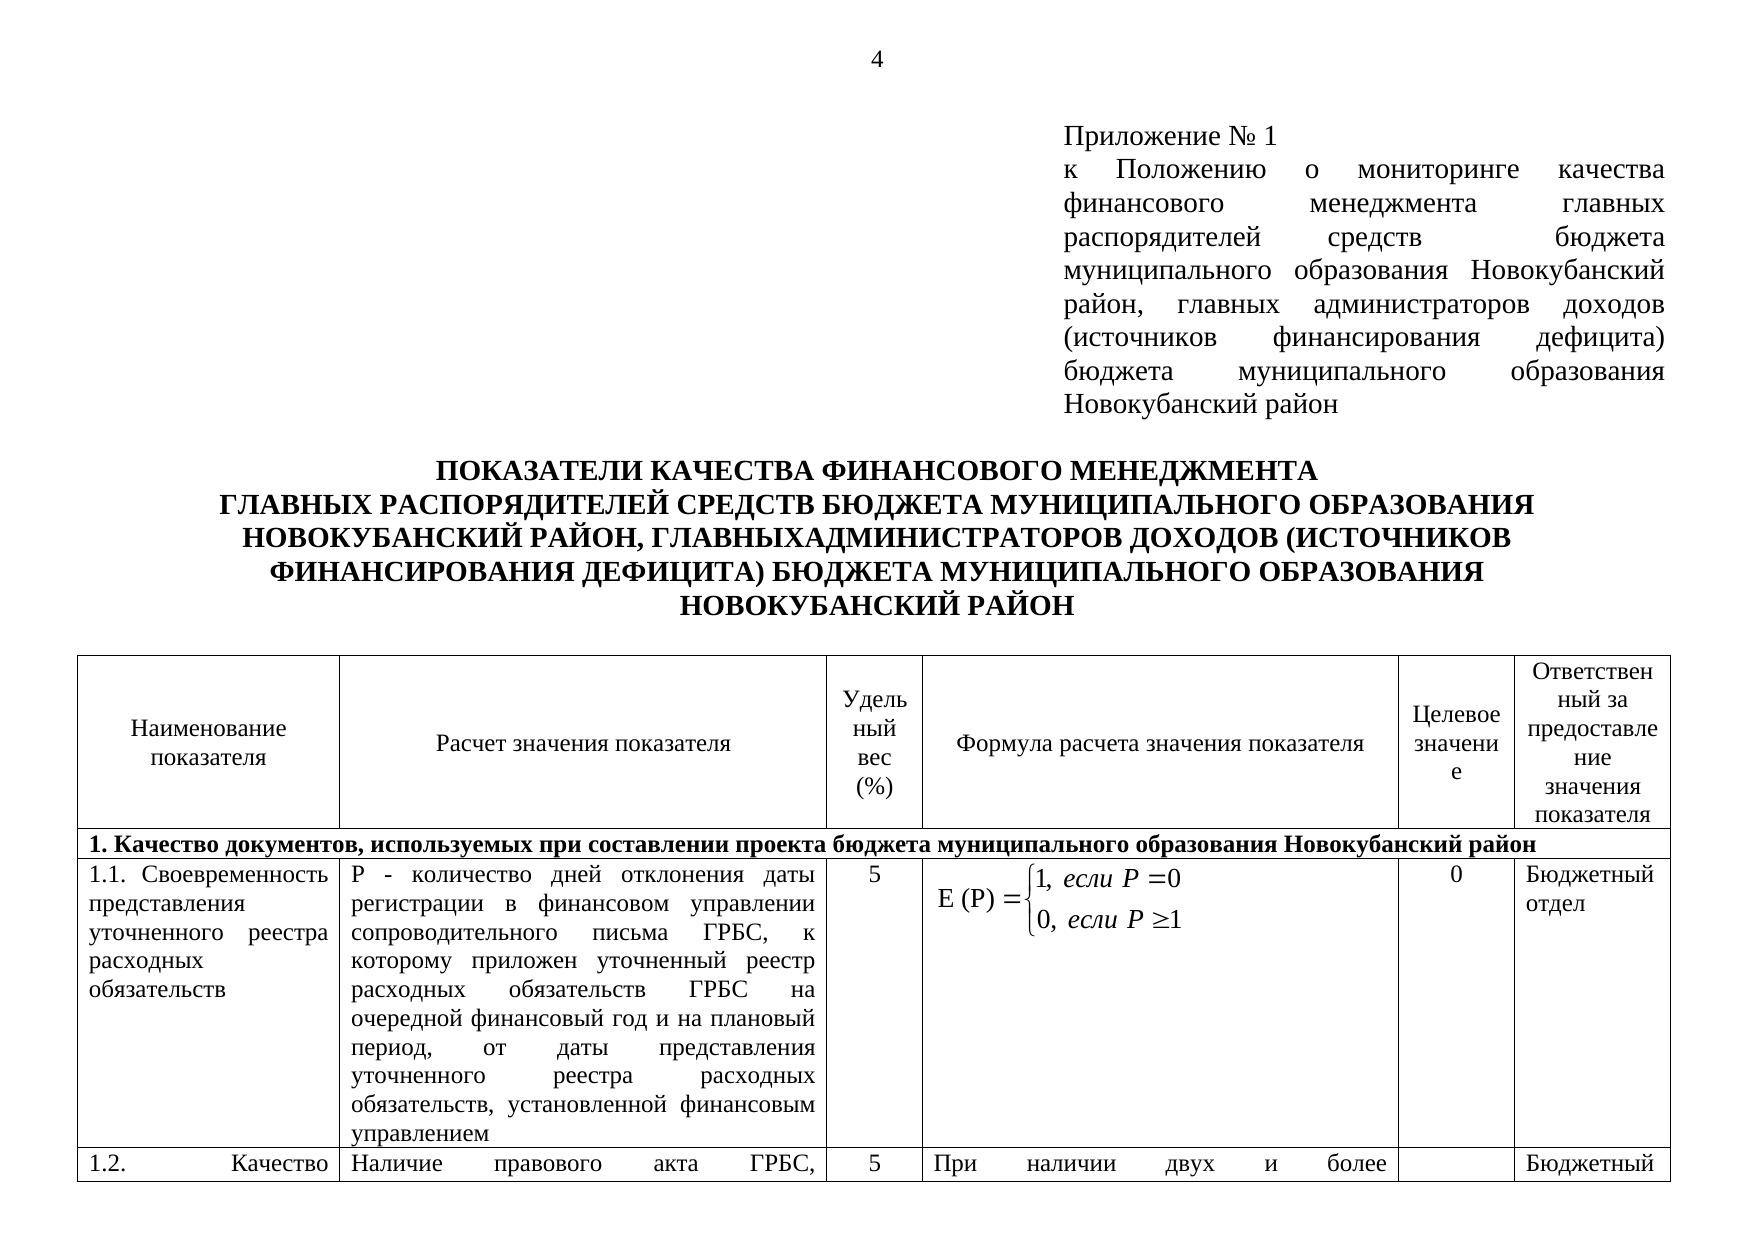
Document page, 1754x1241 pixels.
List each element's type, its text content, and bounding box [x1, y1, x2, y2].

table_cell 1. Качество документов, используемых при составлении проекта бюджета муниципального образования Новокубанский район [78, 829, 1670, 858]
table_cell 5 [827, 1148, 922, 1181]
text Приложение № 1 [1063, 118, 1665, 152]
title НОВОКУБАНСКИЙ РАЙОН [89, 588, 1665, 621]
table_cell [923, 859, 1398, 1147]
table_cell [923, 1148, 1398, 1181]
table_cell 0 [1399, 859, 1514, 1147]
table_header Ответственный за предоставление значения показателя [1515, 656, 1670, 828]
table_cell [1399, 1148, 1514, 1181]
table_cell P - количество дней отклонения даты регистрации в финансовом управлении сопроводительного письма ГРБС, к которому приложен уточненный реестр расходных обязательств ГРБС на очередной финансовый год и на плановый период, от даты представления уточненного реестра расходных обязательств, установленной финансовым управлением [340, 859, 826, 1147]
table_cell 5 [827, 859, 922, 1147]
table_cell 1.1. Своевременность представления уточненного реестра расходных обязательств [78, 859, 339, 1147]
table_header Целевое значение [1399, 656, 1514, 828]
title ПОКАЗАТЕЛИ КАЧЕСТВА ФИНАНСОВОГО МЕНЕДЖМЕНТА [89, 453, 1665, 487]
table_cell Бюджетный отдел [1515, 1148, 1670, 1181]
title ГЛАВНЫХ РАСПОРЯДИТЕЛЕЙ СРЕДСТВ БЮДЖЕТА МУНИЦИПАЛЬНОГО ОБРАЗОВАНИЯ НОВОКУБАНСКИЙ РАЙОН, ГЛАВНЫХАДМИНИСТРАТОРОВ ДОХОДОВ (ИСТОЧНИКОВ ФИНАНСИРОВАНИЯ ДЕФИЦИТА) БЮДЖЕТА МУНИЦИПАЛЬНОГО ОБРАЗОВАНИЯ [89, 487, 1665, 588]
table_cell 1.2. Качество правового акта, регулирующего внутренние процедуры подготовки бюджетных проектировок [78, 1148, 339, 1181]
text к Положению о мониторинге качества финансового менеджмента главных распорядителей средств бюджета муниципального образования Новокубанский район, главных администраторов доходов (источников финансирования дефицита) бюджета муниципального образования Новокубанский район [1063, 152, 1665, 420]
table_header Наименование показателя [78, 656, 339, 828]
table_header Расчет значения показателя [340, 656, 826, 828]
table_header Формула расчета значения показателя [923, 656, 1398, 828]
table_header Удельный вес (%) [827, 656, 922, 828]
table_cell Бюджетный отдел [1515, 859, 1670, 1147]
